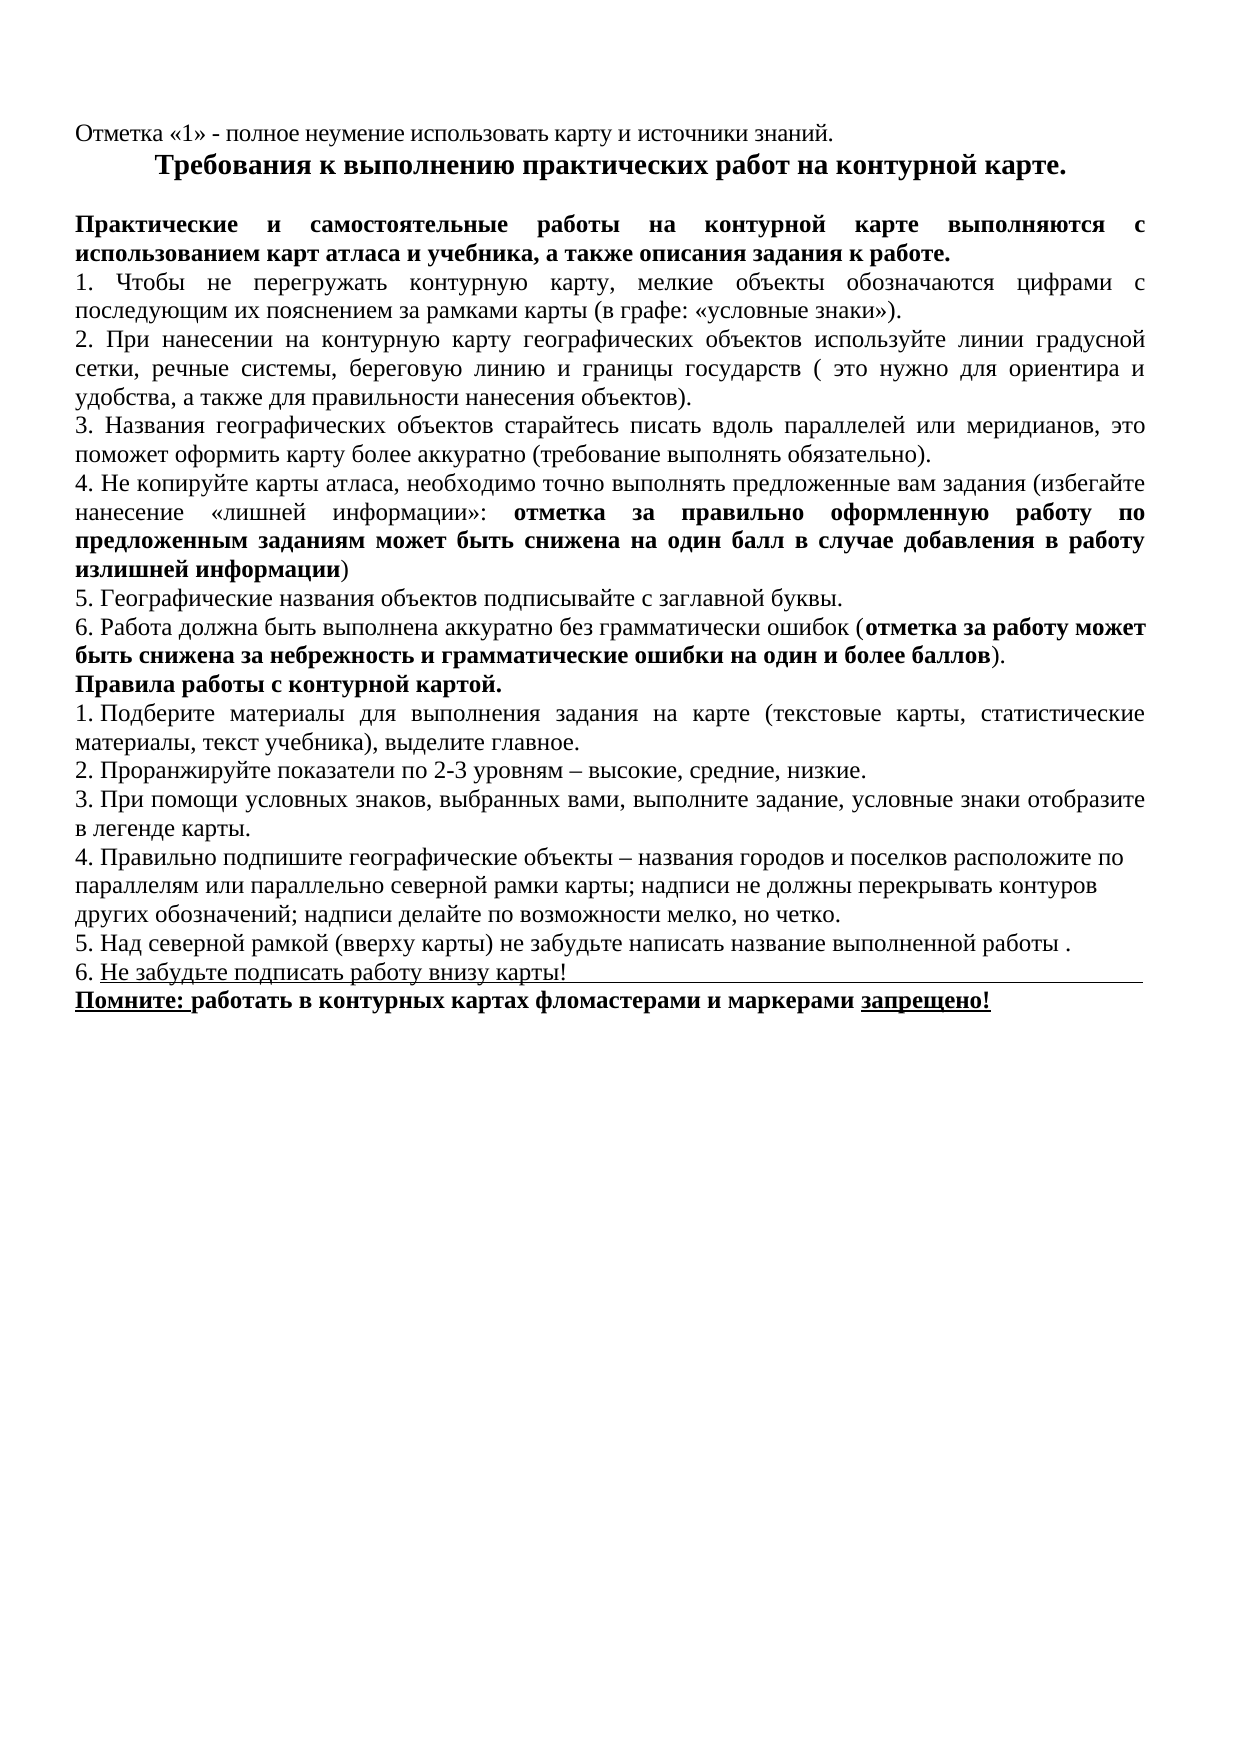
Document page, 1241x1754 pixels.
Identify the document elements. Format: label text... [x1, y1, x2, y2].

text 4. Правильно подпишите географические объекты – названия городов и поселков расположите по параллелям или параллельно северной рамки карты; надписи не должны перекрывать контуров других обозначений; надписи делайте по возможности мелко, но четко. 5. Над северной рамкой (вверху карты) не забудьте написать название выполненной работы . 6. Не забудьте подписать работу внизу карты! Помните: работать в контурных картах фломастерами и маркерами запрещено! [75, 842, 1146, 1014]
text Требования к выполнению практических работ на контурной карте. [75, 147, 1146, 180]
text 1. Подберите материалы для выполнения задания на карте (текстовые карты, статистические материалы, текст учебника), выделите главное. [75, 698, 1146, 755]
text 3. При помощи условных знаков, выбранных вами, выполните задание, условные знаки отобразите в легенде карты. [75, 784, 1146, 842]
text 5. Географические названия объектов подписывайте с заглавной буквы. [75, 583, 1146, 612]
text Правила работы с контурной картой. [75, 669, 1146, 698]
text 1. Чтобы не перегружать контурную карту, мелкие объекты обозначаются цифрами с последующим их пояснением за рамками карты (в графе: «условные знаки»). [75, 267, 1146, 324]
text Отметка «1» - полное неумение использовать карту и источники знаний. [75, 118, 1146, 147]
text 4. Не копируйте карты атласа, необходимо точно выполнять предложенные вам задания (избегайте нанесение «лишней информации»: отметка за правильно оформленную работу по предложенным заданиям может быть снижена на один балл в случае добавления в работу излишней информации) [75, 468, 1146, 583]
text 6. Работа должна быть выполнена аккуратно без грамматически ошибок (отметка за работу может быть снижена за небрежность и грамматические ошибки на один и более баллов). [75, 612, 1146, 669]
text 2. Проранжируйте показатели по 2-3 уровням – высокие, средние, низкие. [75, 755, 1146, 784]
text Практические и самостоятельные работы на контурной карте выполняются с использованием карт атласа и учебника, а также описания задания к работе. [75, 209, 1146, 267]
text 2. При нанесении на контурную карту географических объектов используйте линии градусной сетки, речные системы, береговую линию и границы государств ( это нужно для ориентира и удобства, а также для правильности нанесения объектов). [75, 324, 1146, 410]
text 3. Названия географических объектов старайтесь писать вдоль параллелей или меридианов, это поможет оформить карту более аккуратно (требование выполнять обязательно). [75, 410, 1146, 468]
